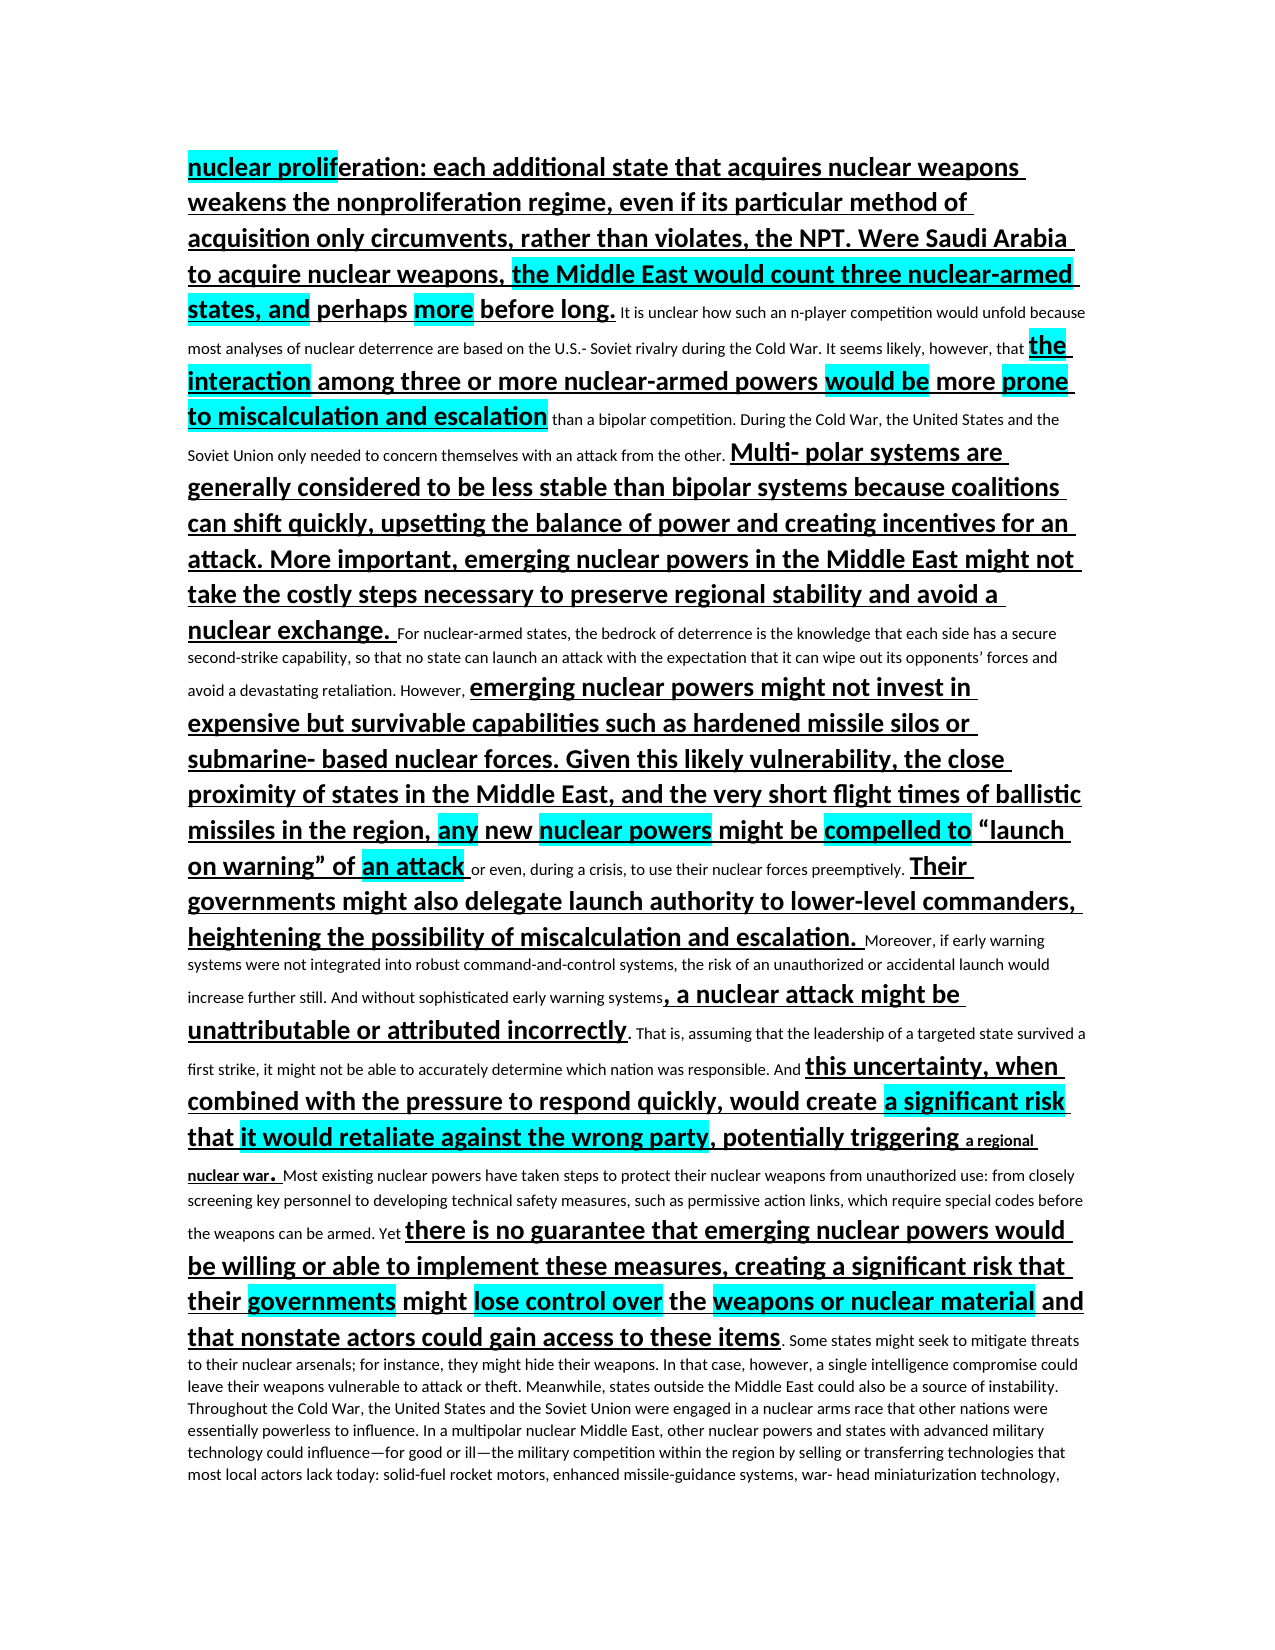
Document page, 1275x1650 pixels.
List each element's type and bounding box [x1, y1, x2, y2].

text [187, 150, 1087, 1484]
